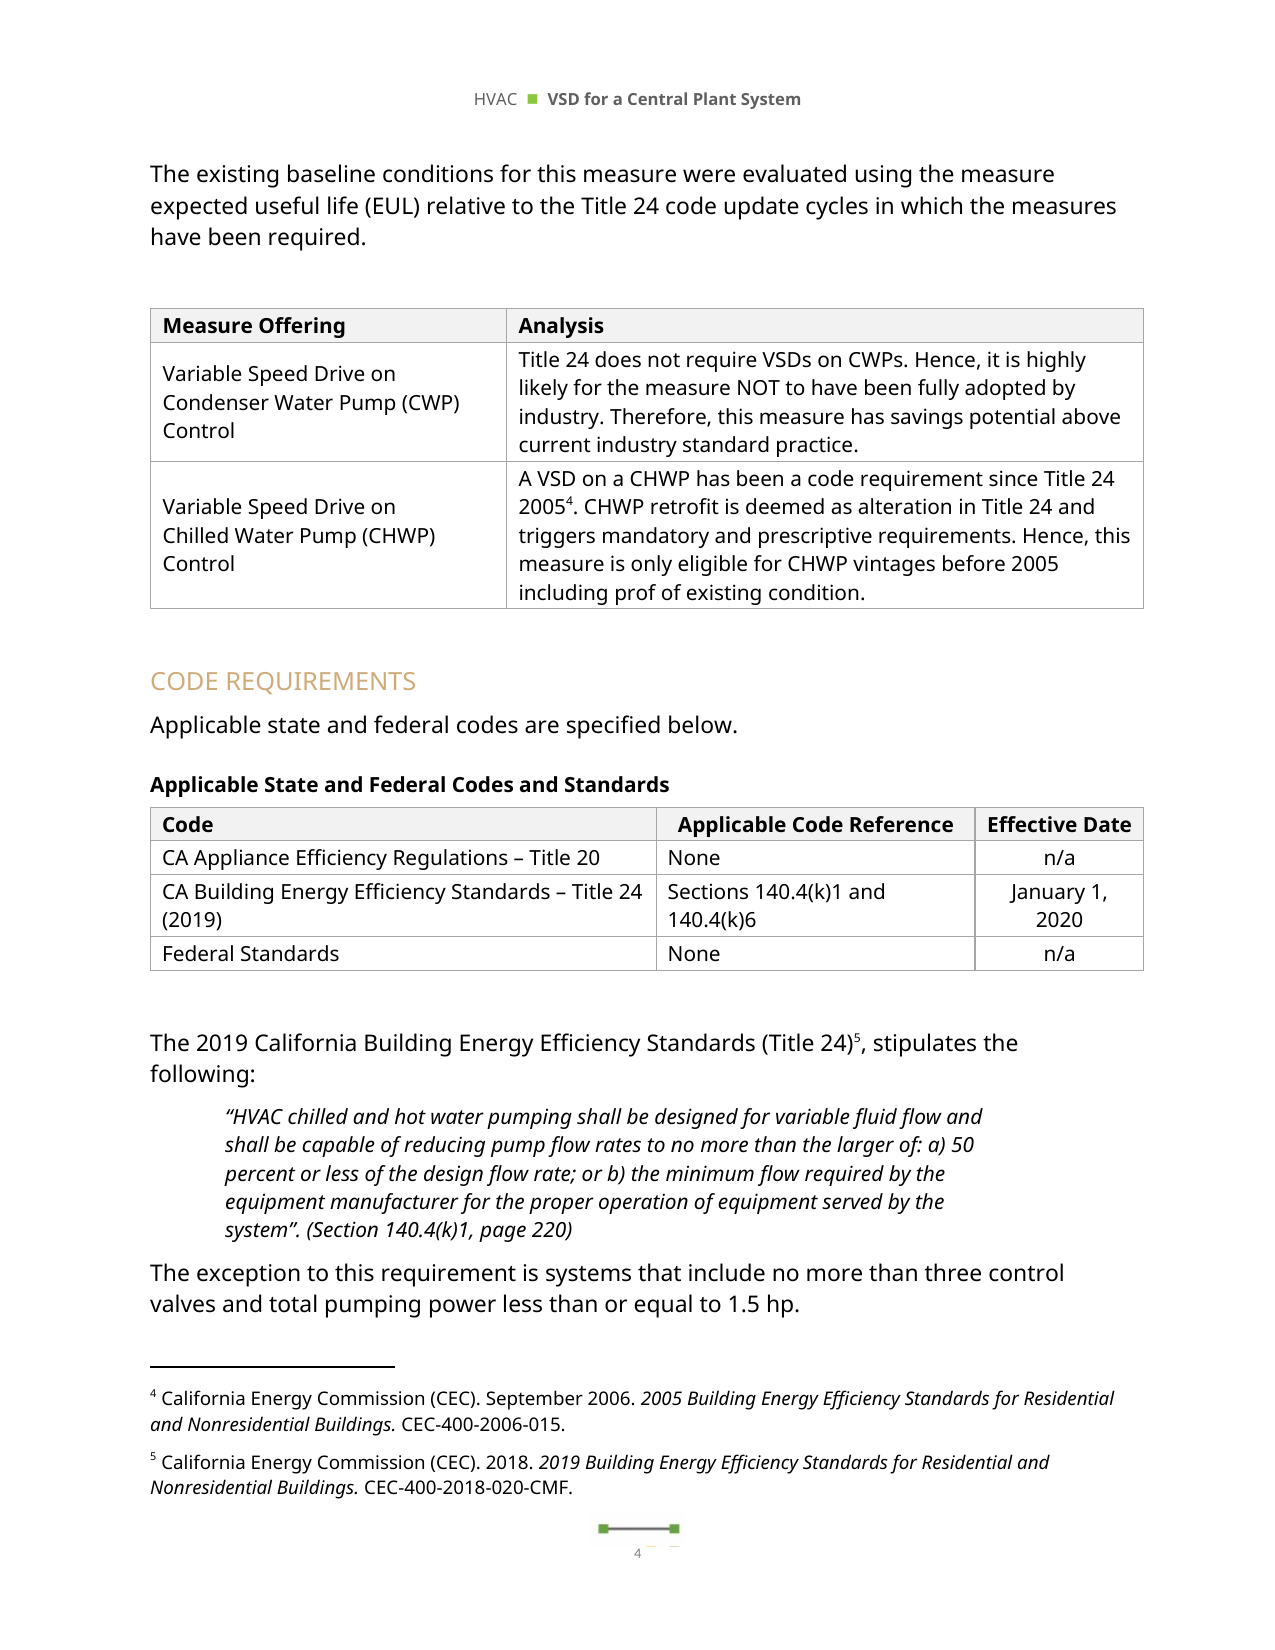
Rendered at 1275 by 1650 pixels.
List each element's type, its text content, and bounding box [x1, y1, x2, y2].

table_cell n/a [976, 937, 1143, 969]
table_header Applicable Code Reference [657, 808, 974, 840]
table_cell Sections 140.4(k)1 and 140.4(k)6 [657, 875, 974, 936]
subtitle Code Requirements [150, 666, 1125, 697]
table_cell Federal Standards [151, 937, 656, 969]
table_header Code [151, 808, 656, 840]
table_cell CA Appliance Efficiency Regulations – Title 20 [151, 841, 656, 874]
text Applicable State and Federal Codes and Standards [150, 770, 1125, 798]
text “HVAC chilled and hot water pumping shall be designed for variable fluid flow and shall be capable of reducing pump flow rates to no more than the larger of: a) 50 percent or less of the design flow rate; or b) the minimum flow required by the equipment manufacturer for the proper operation of equipment served by the system”. (Section 140.4(k)1, page 220) [225, 1102, 994, 1244]
table_cell Variable Speed Drive on Chilled Water Pump (CHWP) Control [151, 462, 506, 608]
table_cell January 1, 2020 [976, 875, 1143, 936]
table_cell None [657, 937, 974, 969]
table_header Analysis [507, 309, 1143, 342]
table_cell CA Building Energy Efficiency Standards – Title 24 (2019) [151, 875, 656, 936]
text The existing baseline conditions for this measure were evaluated using the measure expected useful life (EUL) relative to the Title 24 code update cycles in which the measures have been required. [150, 158, 1125, 252]
text The 2019 California Building Energy Efficiency Standards (Title 24), stipulates the following: [150, 1027, 1125, 1089]
text The exception to this requirement is systems that include no more than three control valves and total pumping power less than or equal to 1.5 hp. [150, 1257, 1125, 1319]
table_cell Variable Speed Drive on Condenser Water Pump (CWP) Control [151, 343, 506, 461]
table_cell None [657, 841, 974, 874]
table_cell n/a [976, 841, 1143, 874]
table_header Effective Date [976, 808, 1143, 840]
picture [589, 1512, 684, 1547]
table_header Measure Offering [151, 309, 506, 342]
table_cell Title 24 does not require VSDs on CWPs. Hence, it is highly likely for the measure NOT to have been fully adopted by industry. Therefore, this measure has savings potential above current industry standard practice. [507, 343, 1143, 461]
table_cell A VSD on a CHWP has been a code requirement since Title 24 2005. CHWP retrofit is deemed as alteration in Title 24 and triggers mandatory and prescriptive requirements. Hence, this measure is only eligible for CHWP vintages before 2005 including prof of existing condition. [507, 462, 1143, 608]
text Applicable state and federal codes are specified below. [150, 709, 1125, 741]
